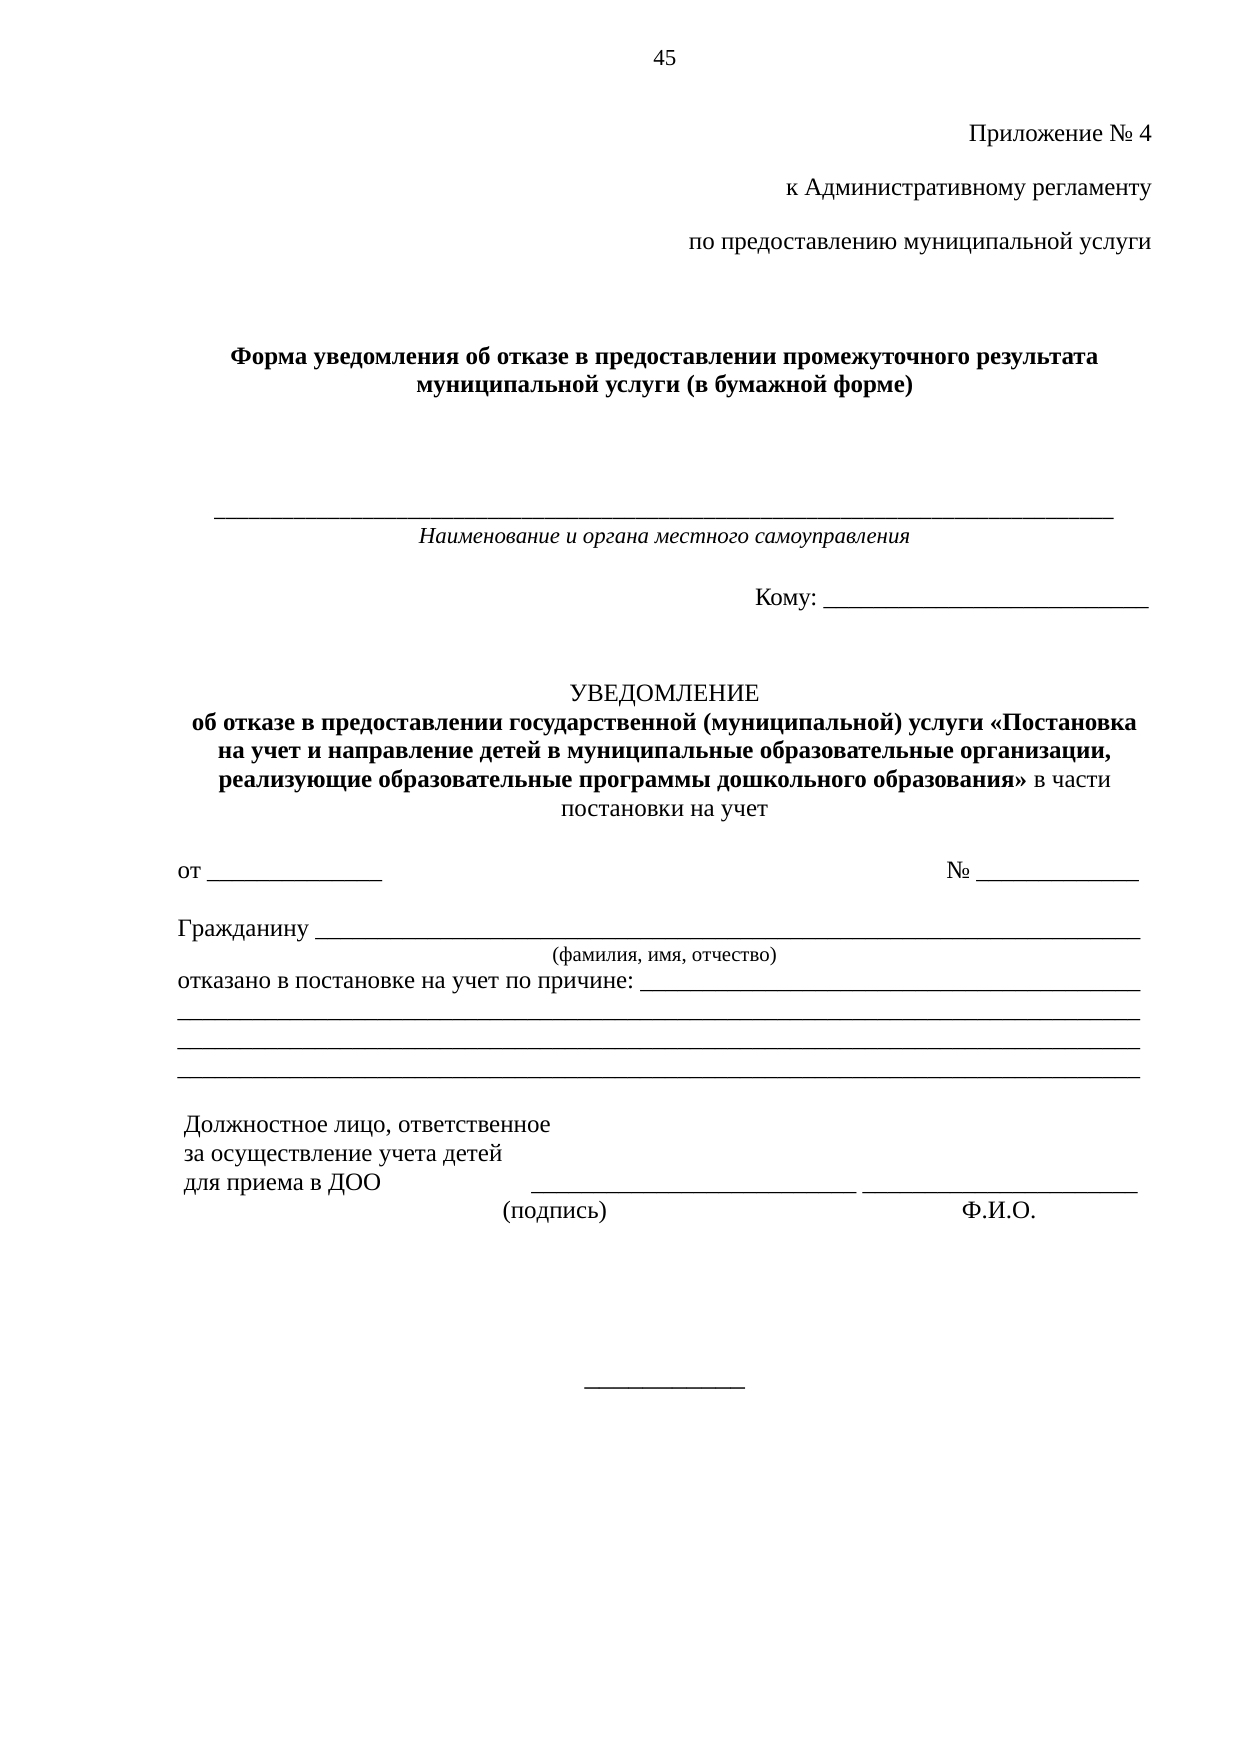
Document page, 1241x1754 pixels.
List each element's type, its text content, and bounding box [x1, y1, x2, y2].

text по предоставлению муниципальной услуги [177, 226, 1152, 254]
text Кому: __________________________ [177, 582, 1152, 611]
text Наименование и органа местного самоуправления [177, 522, 1152, 548]
text об отказе в предоставлении государственной (муниципальной) услуги «Постановка на учет и направление детей в муниципальные образовательные организации, реализующие образовательные программы дошкольного образования» в части постановки на учет [177, 707, 1152, 822]
text (фамилия, имя, отчество) [177, 941, 1152, 966]
text к Административному регламенту [177, 172, 1152, 201]
text _______________________________________________________________________________ [177, 494, 1152, 522]
text Гражданину __________________________________________________________________ [177, 913, 1152, 941]
text Должностное лицо, ответственное [177, 1109, 1152, 1138]
text Приложение № 4 [177, 118, 1152, 147]
text отказано в постановке на учет по причине: ________________________________________ [177, 966, 1152, 994]
text для приема в ДОО __________________________ ______________________ [177, 1167, 1152, 1196]
text _____________________________________________________________________________ [177, 994, 1152, 1023]
text _____________________________________________________________________________ [177, 1023, 1152, 1052]
text _____________________________________________________________________________ [177, 1052, 1152, 1081]
text ___________ [177, 1358, 1152, 1392]
text за осуществление учета детей [177, 1138, 1152, 1167]
text от ______________ № _____________ [177, 855, 1152, 884]
text (подпись) Ф.И.О. [177, 1196, 1152, 1224]
text УВЕДОМЛЕНИЕ [177, 678, 1152, 707]
text Форма уведомления об отказе в предоставлении промежуточного результата муниципальной услуги (в бумажной форме) [177, 341, 1152, 398]
